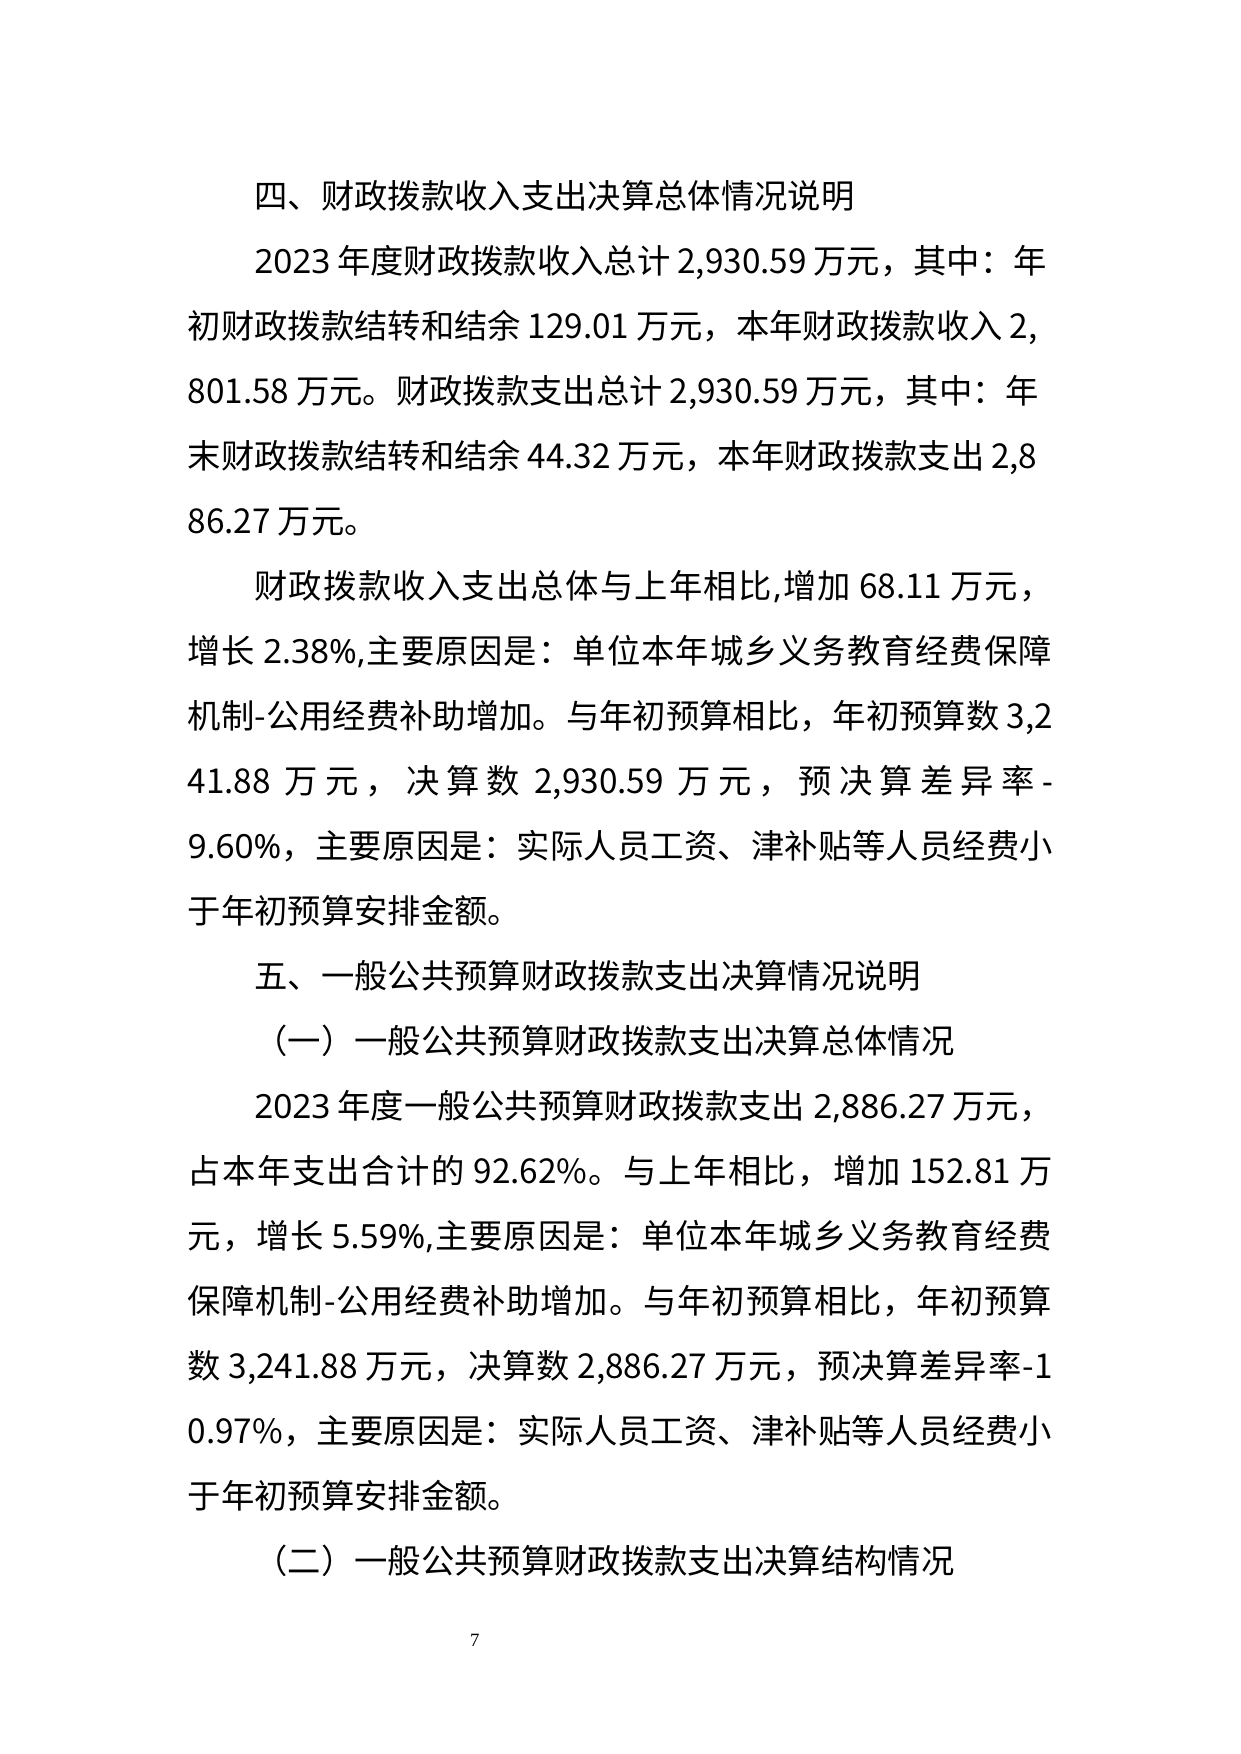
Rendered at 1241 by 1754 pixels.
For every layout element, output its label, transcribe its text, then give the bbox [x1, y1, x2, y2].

list 一般公共预算财政拨款支出决算结构情况 [187, 1527, 1053, 1592]
text （一）一般公共预算财政拨款支出决算总体情况 [187, 1007, 1053, 1072]
text 五、一般公共预算财政拨款支出决算情况说明 [187, 942, 1053, 1007]
text 财政拨款收入支出总体与上年相比,增加68.11万元，增长2.38%,主要原因是：单位本年城乡义务教育经费保障机制-公用经费补助增加。与年初预算相比，年初预算数3,241.88万元，决算数2,930.59万元，预决算差异率-9.60%，主要原因是：实际人员工资、津补贴等人员经费小于年初预算安排金额。 [187, 552, 1053, 942]
text 2023年度财政拨款收入总计2,930.59万元，其中：年初财政拨款结转和结余129.01万元，本年财政拨款收入2,801.58万元。财政拨款支出总计2,930.59万元，其中：年末财政拨款结转和结余44.32万元，本年财政拨款支出2,886.27万元。 [187, 227, 1053, 552]
text 2023年度一般公共预算财政拨款支出2,886.27万元，占本年支出合计的92.62%。与上年相比，增加152.81万元，增长5.59%,主要原因是：单位本年城乡义务教育经费保障机制-公用经费补助增加。与年初预算相比，年初预算数3,241.88万元，决算数2,886.27万元，预决算差异率-10.97%，主要原因是：实际人员工资、津补贴等人员经费小于年初预算安排金额。 [187, 1072, 1053, 1527]
text 四、财政拨款收入支出决算总体情况说明 [187, 162, 1053, 227]
